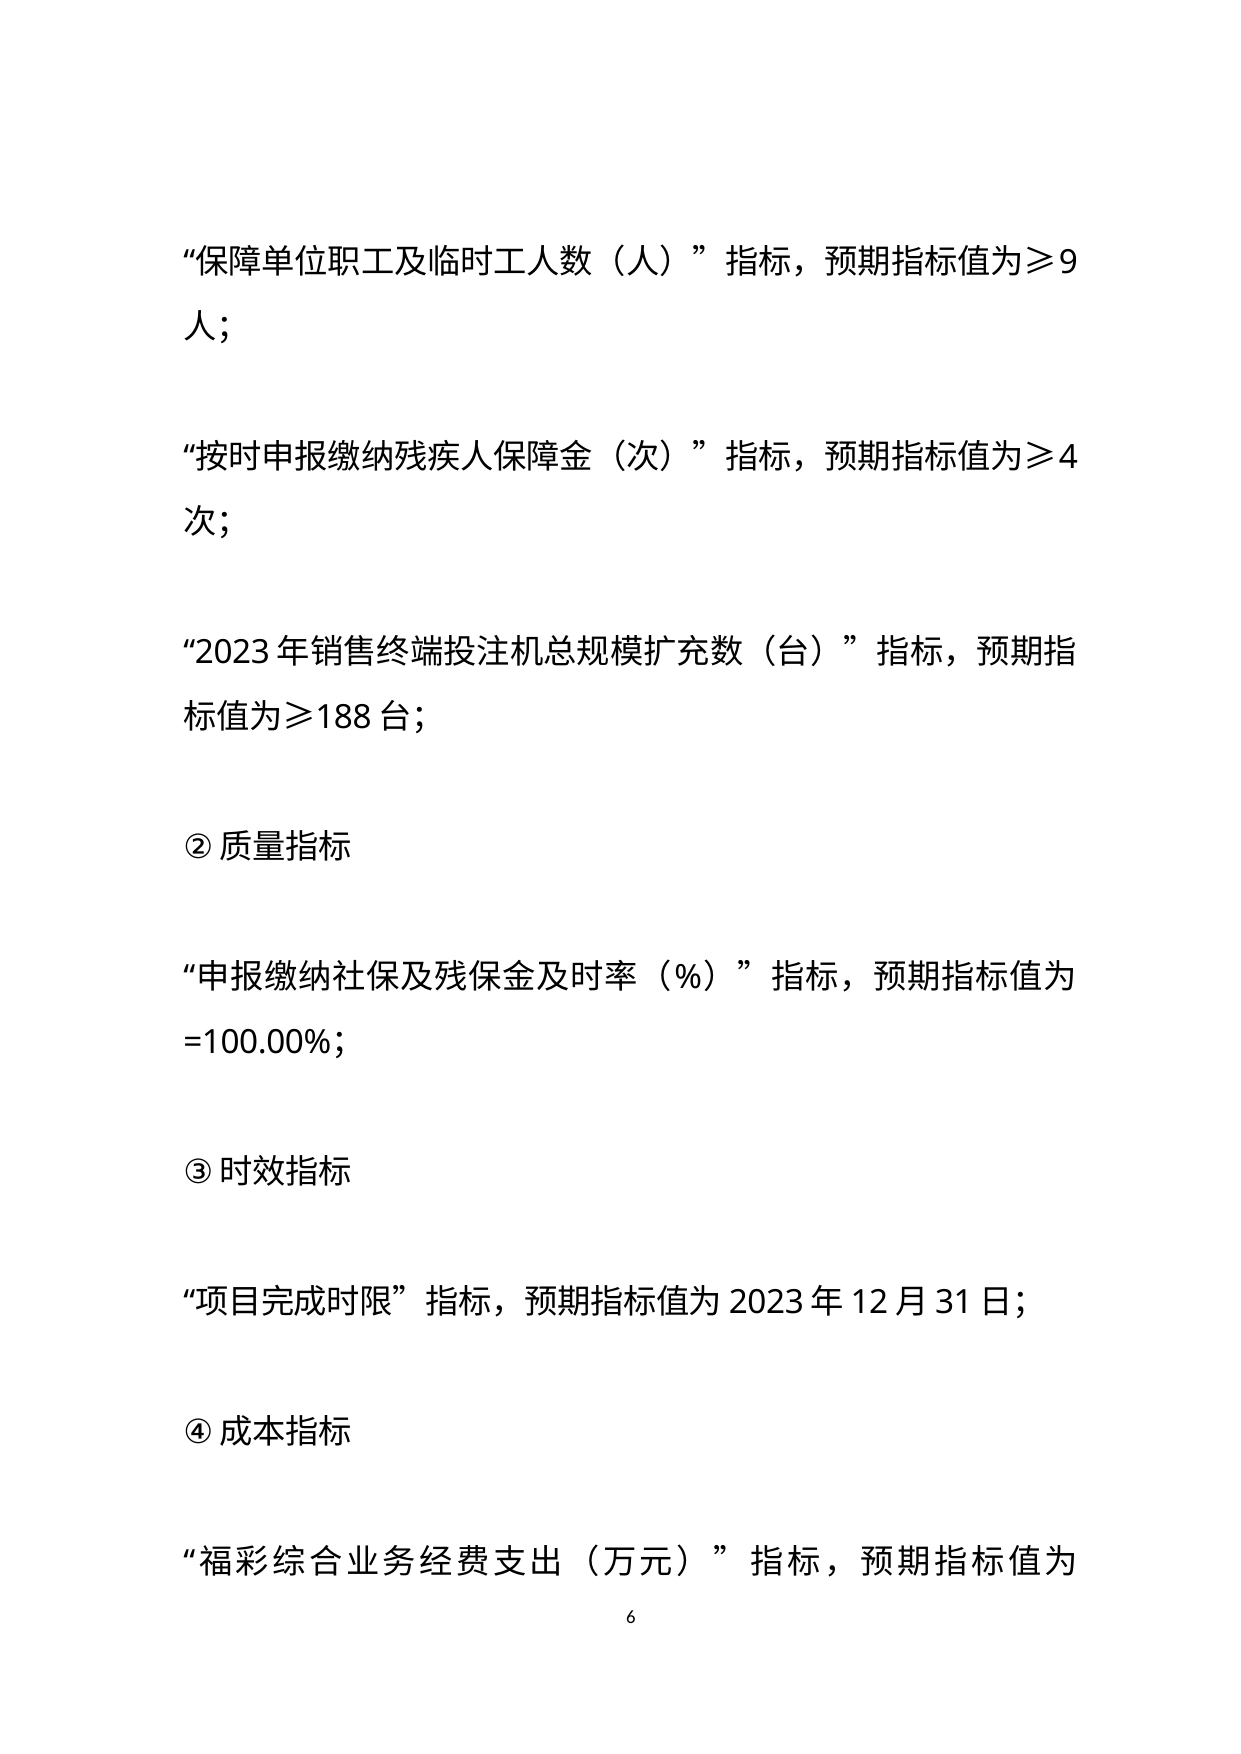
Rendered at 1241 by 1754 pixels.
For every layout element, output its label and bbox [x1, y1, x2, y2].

text [183, 162, 1078, 1592]
